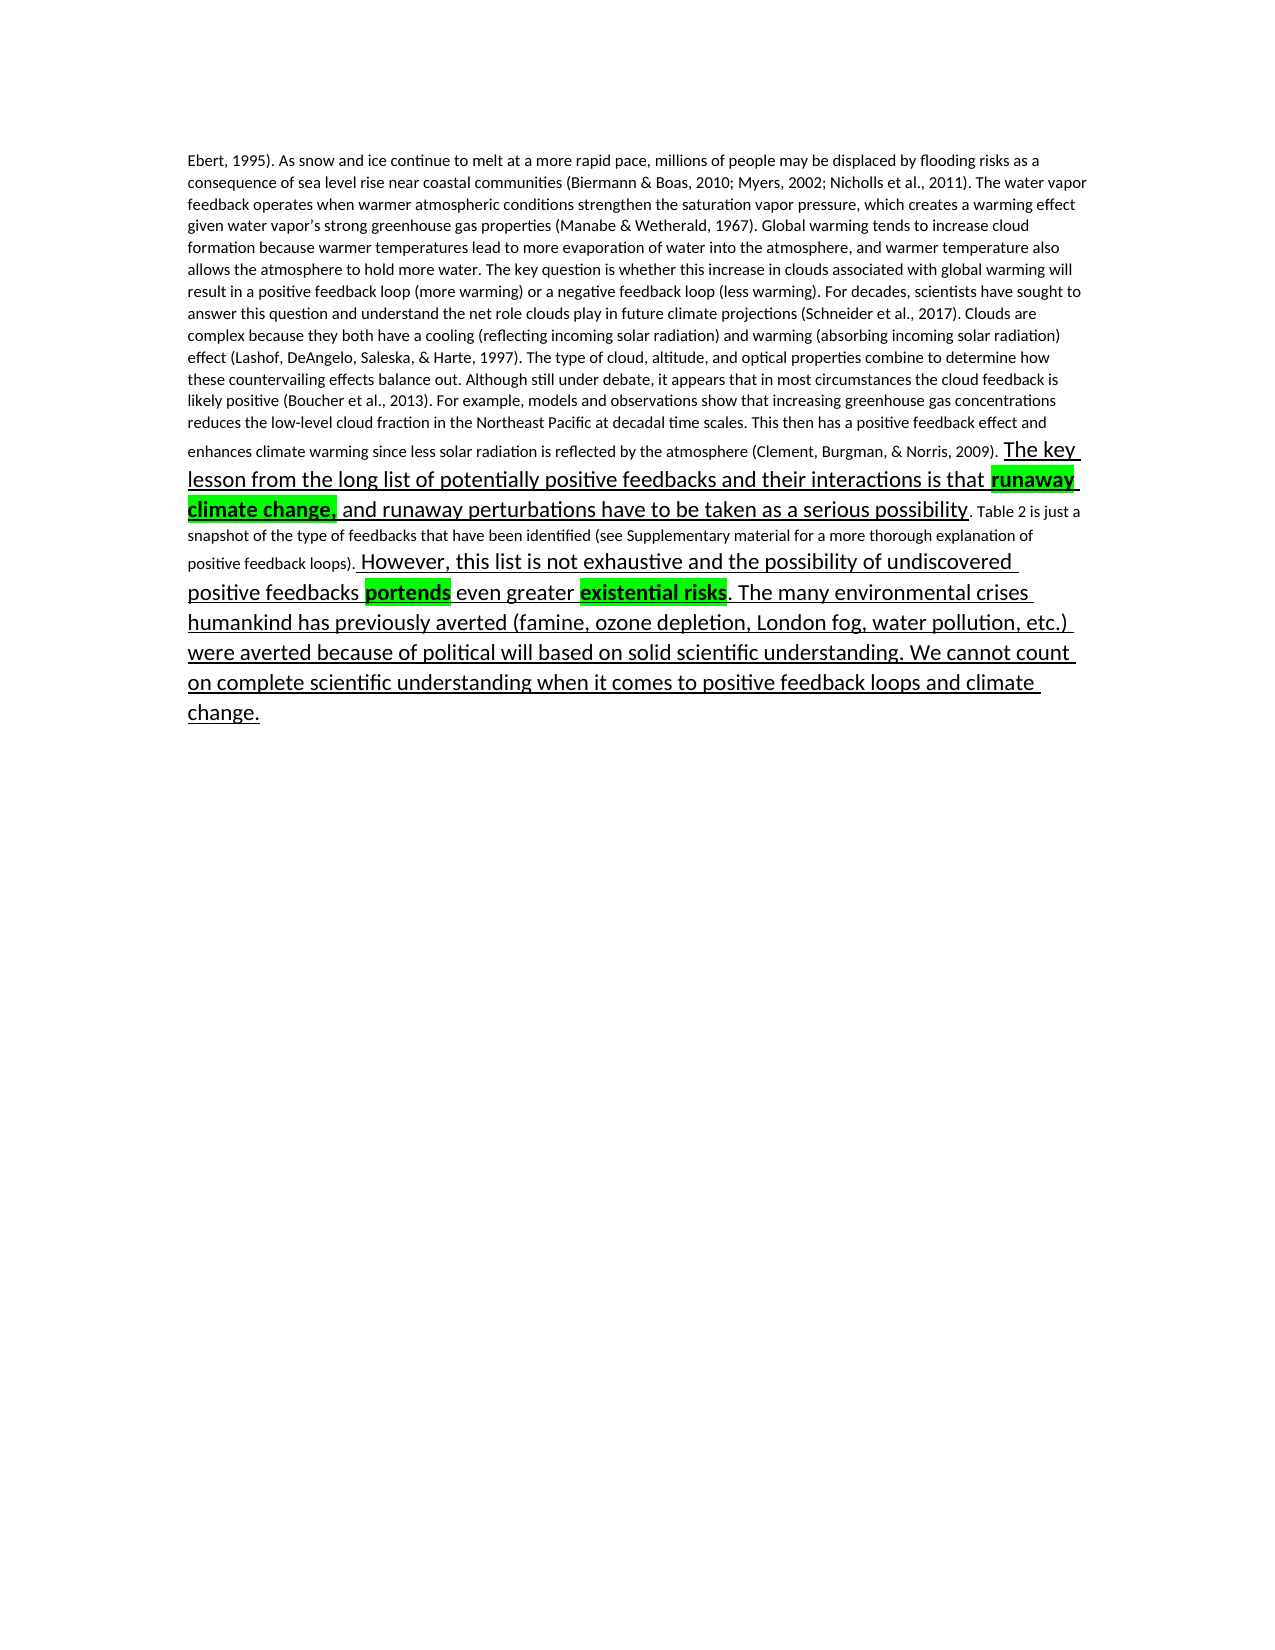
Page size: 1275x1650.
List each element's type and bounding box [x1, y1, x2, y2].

text [187, 150, 1087, 727]
